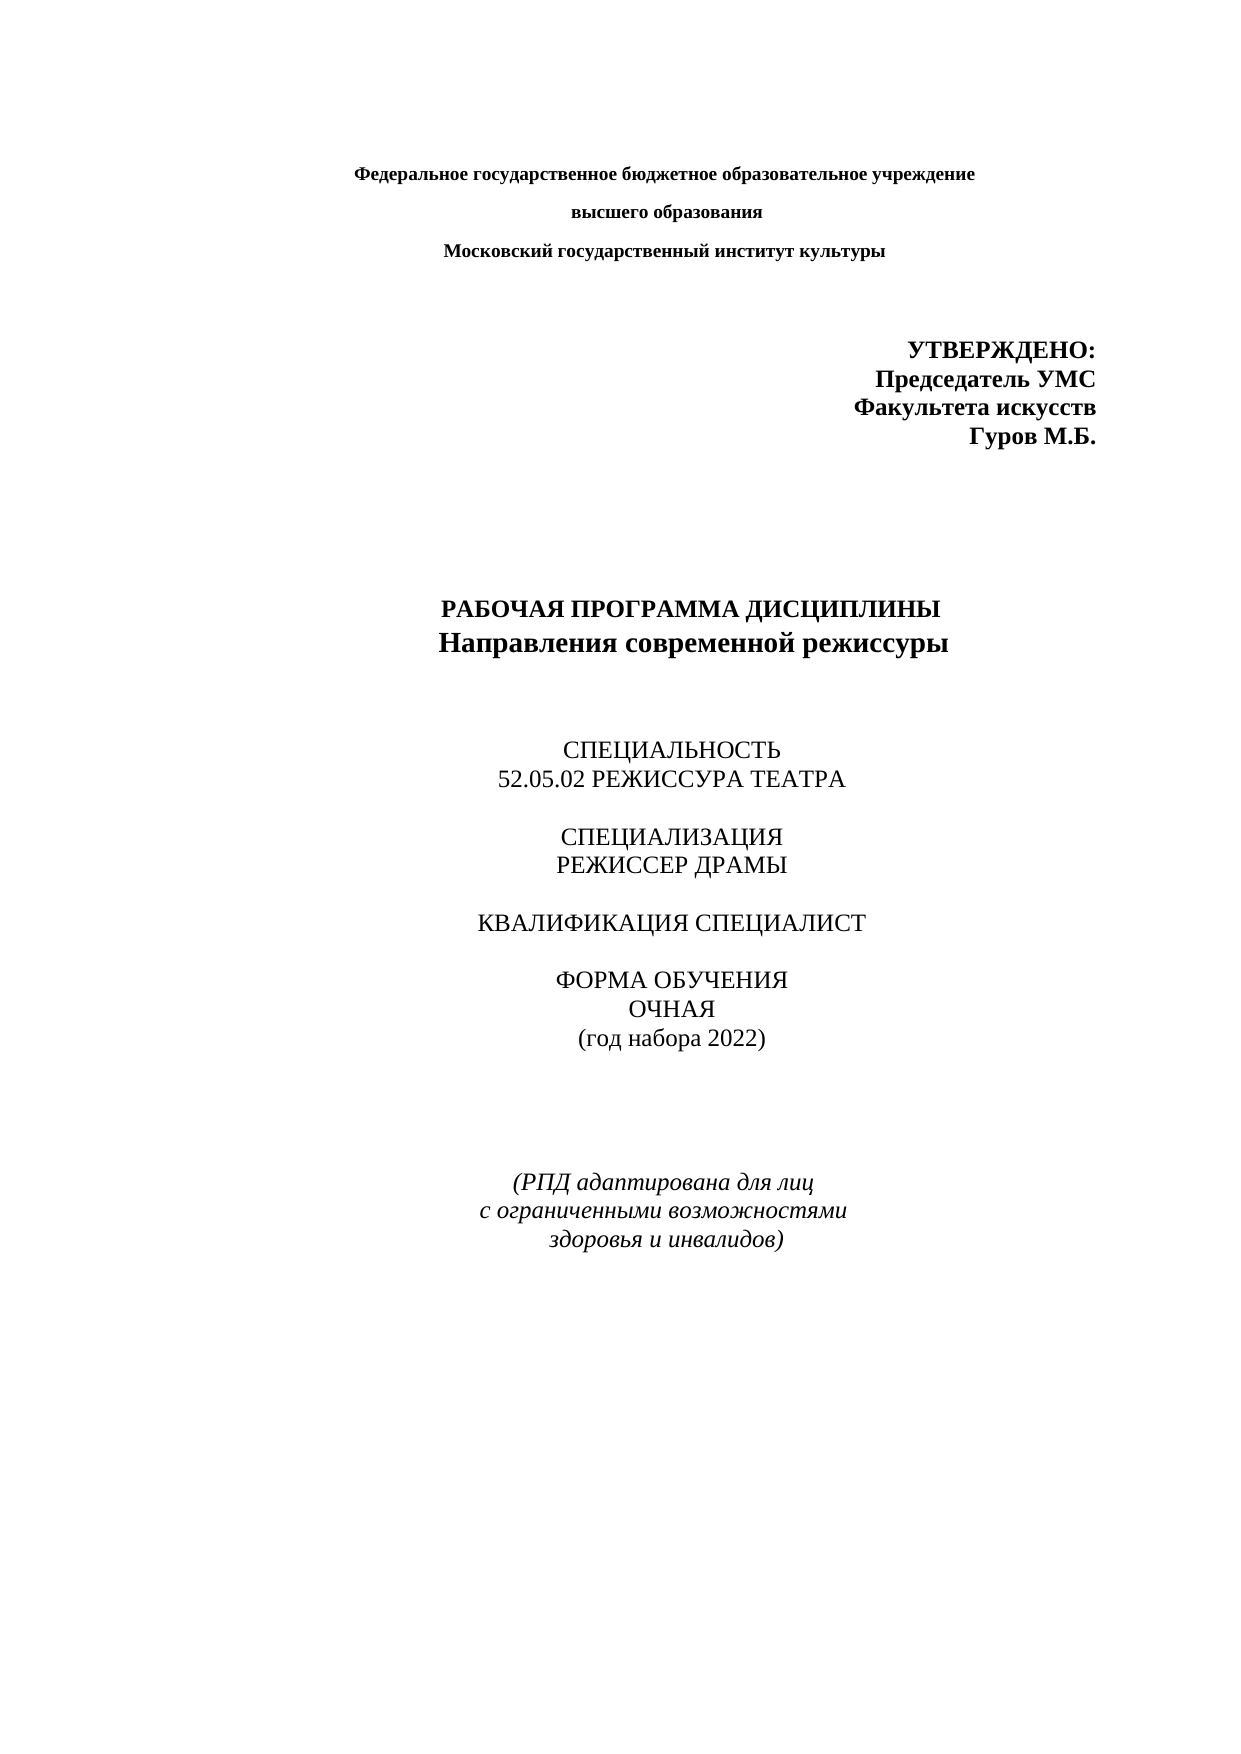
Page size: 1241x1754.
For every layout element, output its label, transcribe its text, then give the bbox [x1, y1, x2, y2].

text (РПД адаптирована для лиц [177, 1167, 1152, 1195]
text СПЕЦИАЛЬНОСТЬ [192, 735, 1152, 764]
text СПЕЦИАЛИЗАЦИЯ [192, 822, 1152, 850]
text высшего образования [177, 201, 1152, 239]
text 52.05.02 РЕЖИССУРА ТЕАТРА [192, 764, 1152, 793]
text с ограниченными возможностями [177, 1195, 1152, 1224]
table_header УТВЕРЖДЕНО: Председатель УМС Факультета искусств Гуров М.Б. [665, 335, 1107, 450]
text здоровья и инвалидов) [177, 1224, 1152, 1253]
text ФОРМА ОБУЧЕНИЯ [192, 965, 1152, 994]
text РАБОЧАЯ ПРОГРАММА ДИСЦИПЛИНЫ Направления современной режиссуры [177, 594, 1152, 659]
text Федеральное государственное бюджетное образовательное учреждение [177, 162, 1152, 201]
text РЕЖИССЕР ДРАМЫ [192, 850, 1152, 879]
text Московский государственный институт культуры [177, 239, 1152, 277]
text ОЧНАЯ [192, 994, 1152, 1023]
text КВАЛИФИКАЦИЯ СПЕЦИАЛИСТ [192, 908, 1152, 937]
text (год набора 2022) [192, 1023, 1152, 1052]
